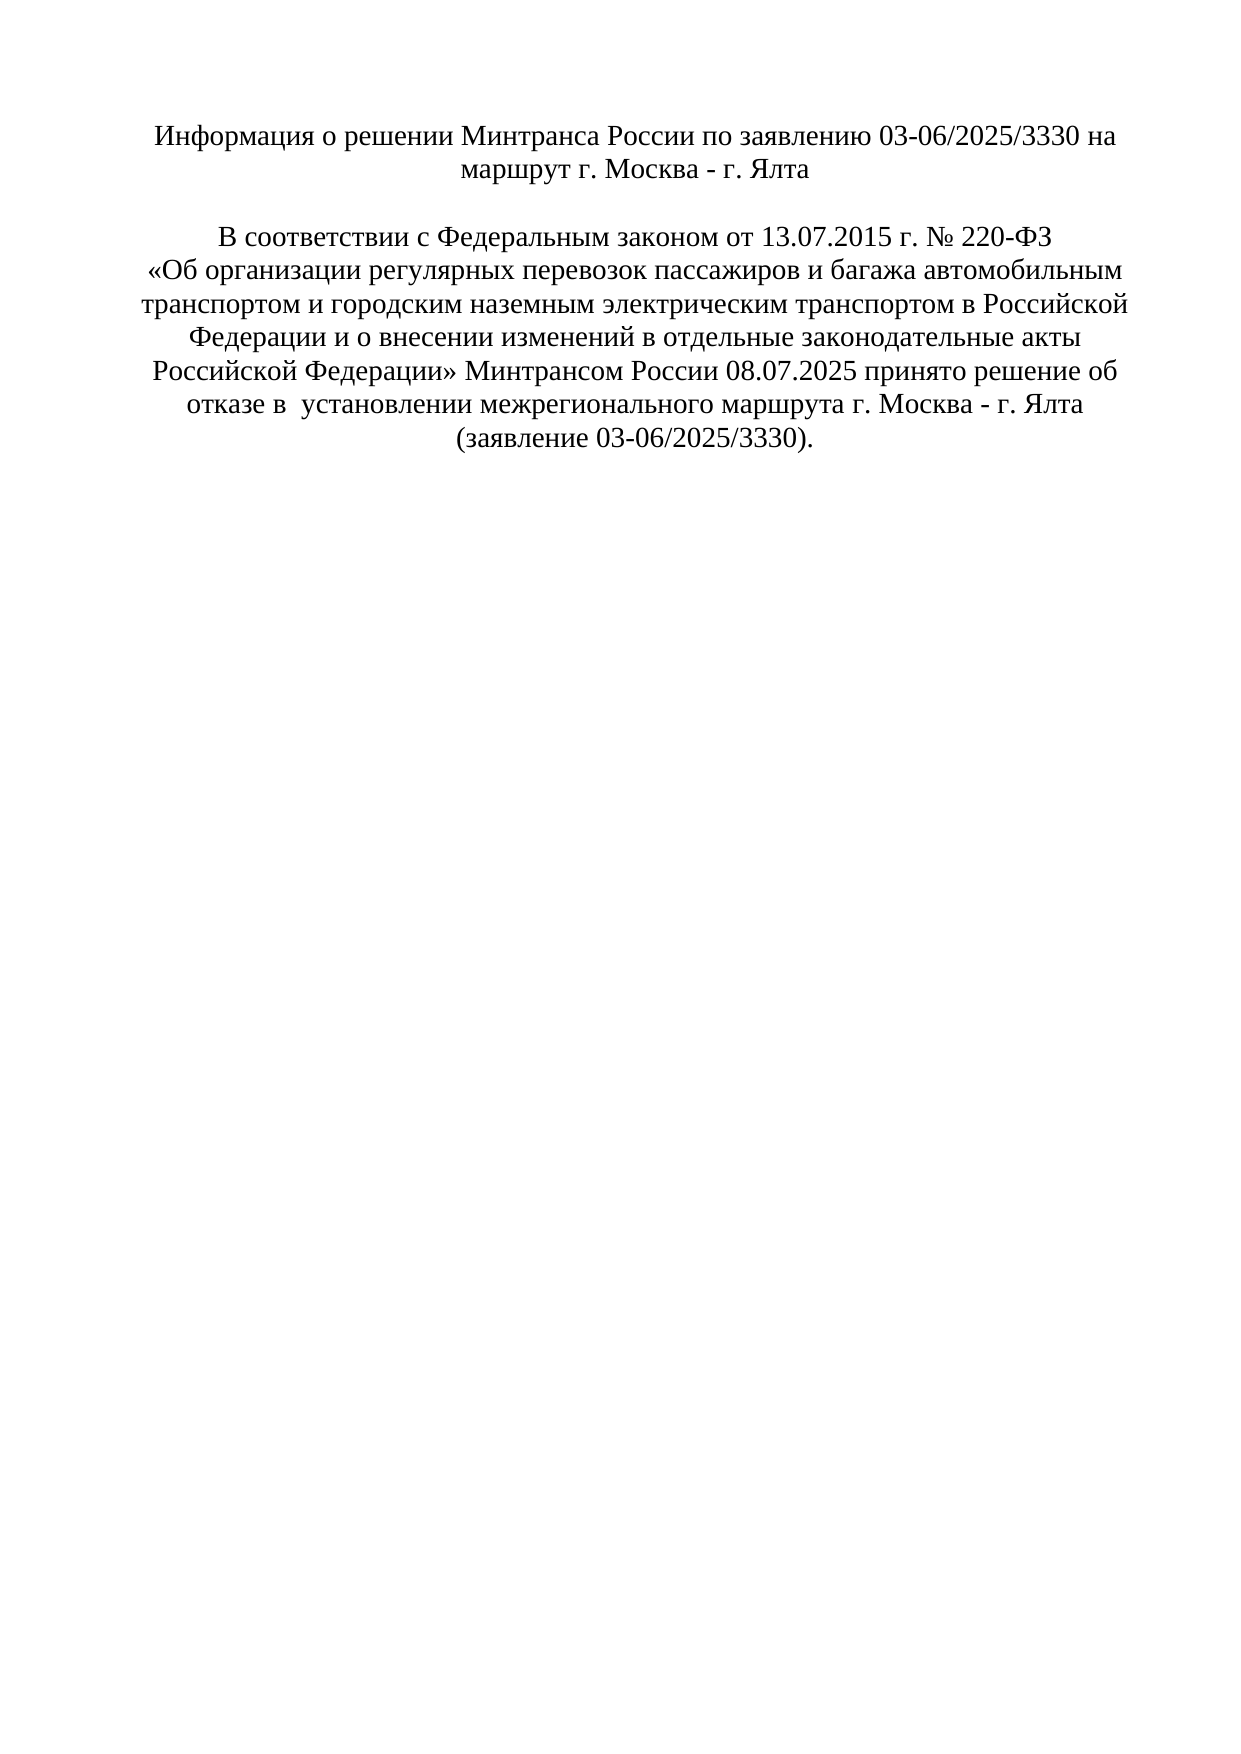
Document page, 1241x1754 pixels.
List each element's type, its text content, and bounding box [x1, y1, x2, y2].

text В соответствии с Федеральным законом от 13.07.2015 г. № 220-ФЗ «Об организации регулярных перевозок пассажиров и багажа автомобильным транспортом и городским наземным электрическим транспортом в Российской Федерации и о внесении изменений в отдельные законодательные акты Российской Федерации» Минтрансом России 08.07.2025 принято решение об отказе в установлении межрегионального маршрута г. Москва - г. Ялта (заявление 03-06/2025/3330). [118, 219, 1152, 453]
text Информация о решении Минтранса России по заявлению 03-06/2025/3330 на маршрут г. Москва - г. Ялта [118, 118, 1152, 185]
